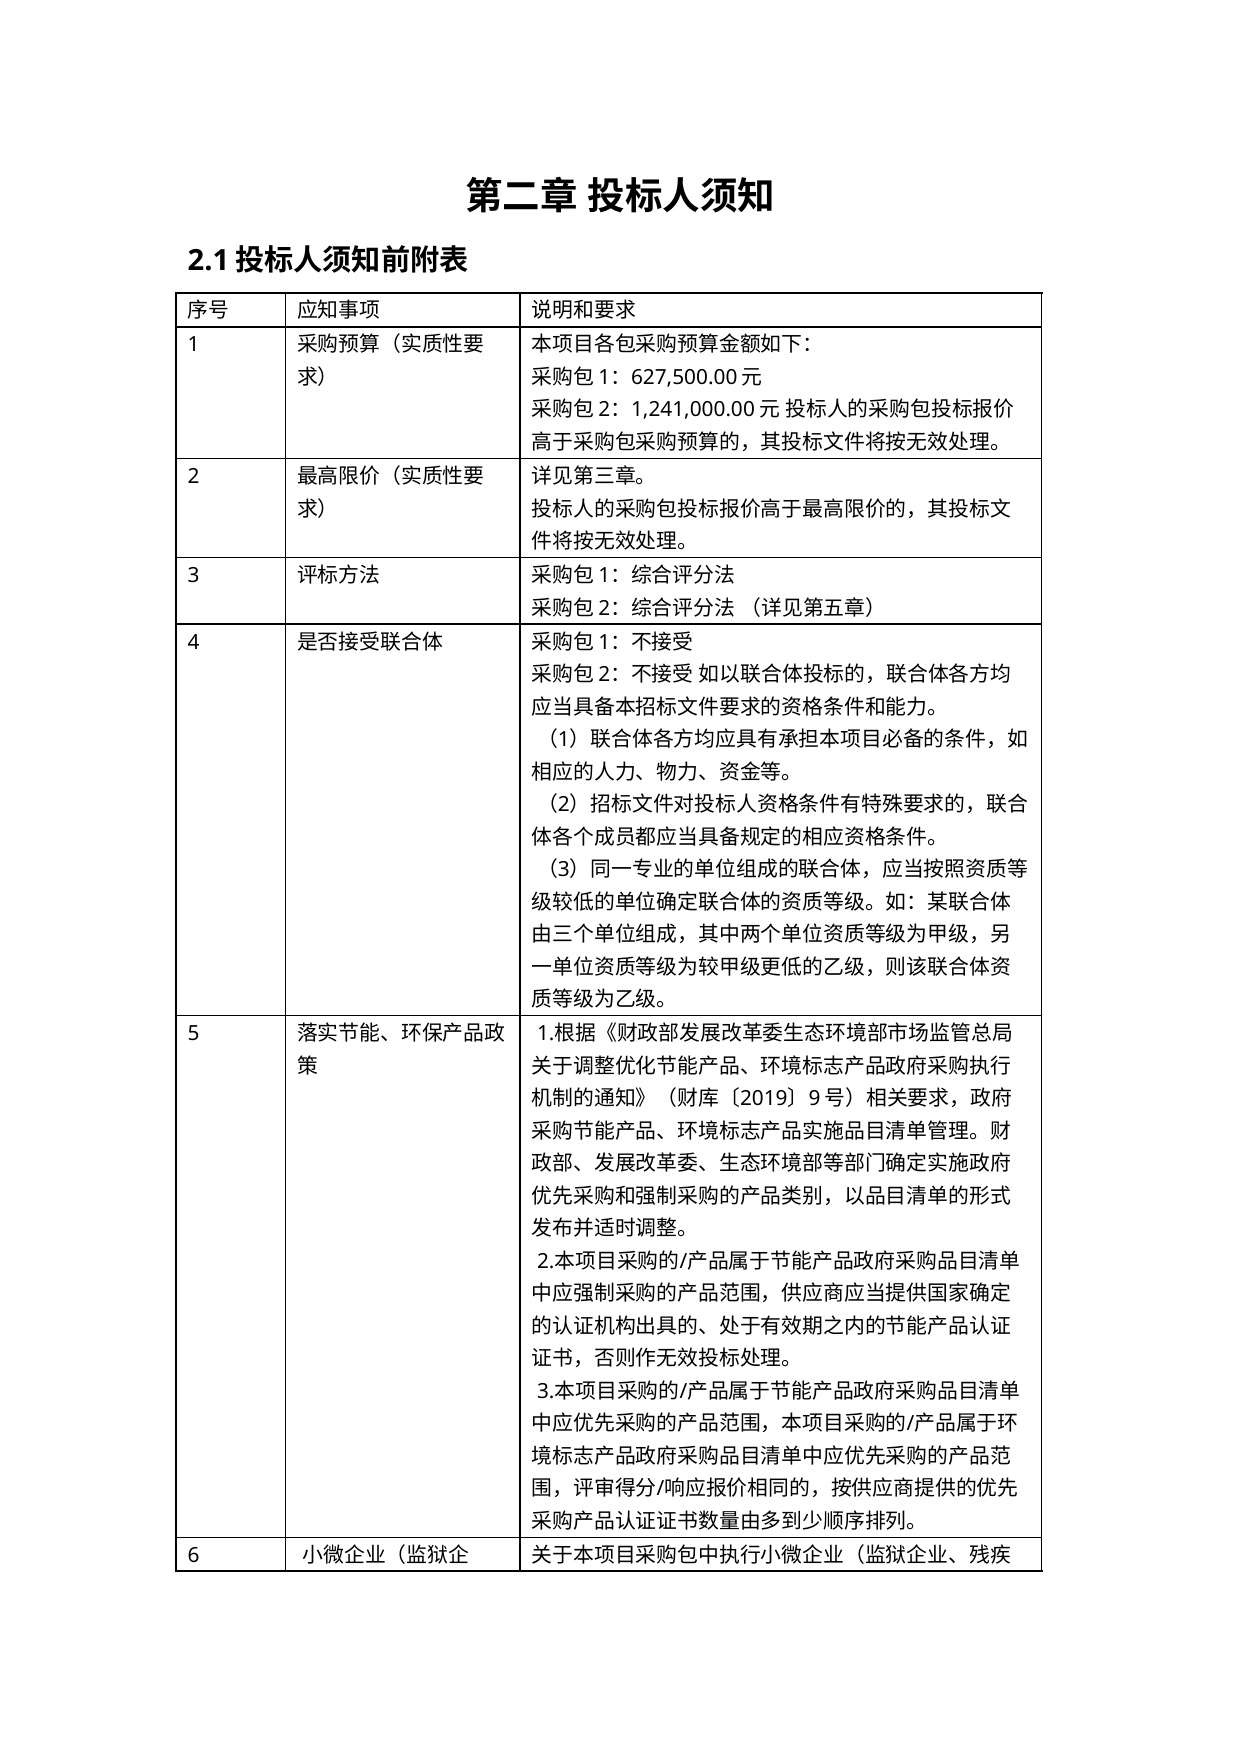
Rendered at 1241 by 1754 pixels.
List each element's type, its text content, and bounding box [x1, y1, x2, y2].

table_cell 3 [177, 558, 285, 623]
table_cell 1 [177, 328, 285, 458]
table_header 序号 [177, 294, 285, 326]
text 第二章 投标人须知 [187, 162, 1053, 227]
table_cell 2 [177, 459, 285, 557]
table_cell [521, 1538, 1041, 1570]
table_cell 采购预算（实质性要求） [286, 328, 519, 458]
table_cell 最高限价（实质性要求） [286, 459, 519, 557]
table_header 应知事项 [286, 294, 519, 326]
table_cell 采购包1：综合评分法 采购包2：综合评分法 （详见第五章） [521, 558, 1041, 623]
table_cell 4 [177, 625, 285, 1015]
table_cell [286, 1538, 519, 1570]
table_cell 是否接受联合体 [286, 625, 519, 1015]
table_cell 采购包1：不接受 采购包2：不接受 如以联合体投标的，联合体各方均应当具备本招标文件要求的资格条件和能力。 （1）联合体各方均应具有承担本项目必备的条件，如相应的人力、物力、资金等。 （2）招标文件对投标人资格条件有特殊要求的，联合体各个成员都应当具备规定的相应资格条件。 （3）同一专业的单位组成的联合体，应当按照资质等级较低的单位确定联合体的资质等级。如：某联合体由三个单位组成，其中两个单位资质等级为甲级，另一单位资质等级为较甲级更低的乙级，则该联合体资质等级为乙级。 [521, 625, 1041, 1015]
table_cell 落实节能、环保产品政策 [286, 1016, 519, 1536]
table_cell 本项目各包采购预算金额如下： 采购包1：627,500.00元 采购包2：1,241,000.00元 投标人的采购包投标报价高于采购包采购预算的，其投标文件将按无效处理。 [521, 328, 1041, 458]
table_cell 详见第三章。 投标人的采购包投标报价高于最高限价的，其投标文件将按无效处理。 [521, 459, 1041, 557]
table_cell 5 [177, 1016, 285, 1536]
table_cell 评标方法 [286, 558, 519, 623]
table_cell 1.根据《财政部发展改革委生态环境部市场监管总局关于调整优化节能产品、环境标志产品政府采购执行机制的通知》（财库〔2019〕9号）相关要求，政府采购节能产品、环境标志产品实施品目清单管理。财政部、发展改革委、生态环境部等部门确定实施政府优先采购和强制采购的产品类别，以品目清单的形式发布并适时调整。 2.本项目采购的/产品属于节能产品政府采购品目清单中应强制采购的产品范围，供应商应当提供国家确定的认证机构出具的、处于有效期之内的节能产品认证证书，否则作无效投标处理。 3.本项目采购的/产品属于节能产品政府采购品目清单中应优先采购的产品范围，本项目采购的/产品属于环境标志产品政府采购品目清单中应优先采购的产品范围，评审得分/响应报价相同的，按供应商提供的优先采购产品认证证书数量由多到少顺序排列。 [521, 1016, 1041, 1536]
table_header 说明和要求 [521, 294, 1041, 326]
text 2.1投标人须知前附表 [187, 227, 1053, 292]
table_cell 6 [177, 1538, 285, 1570]
